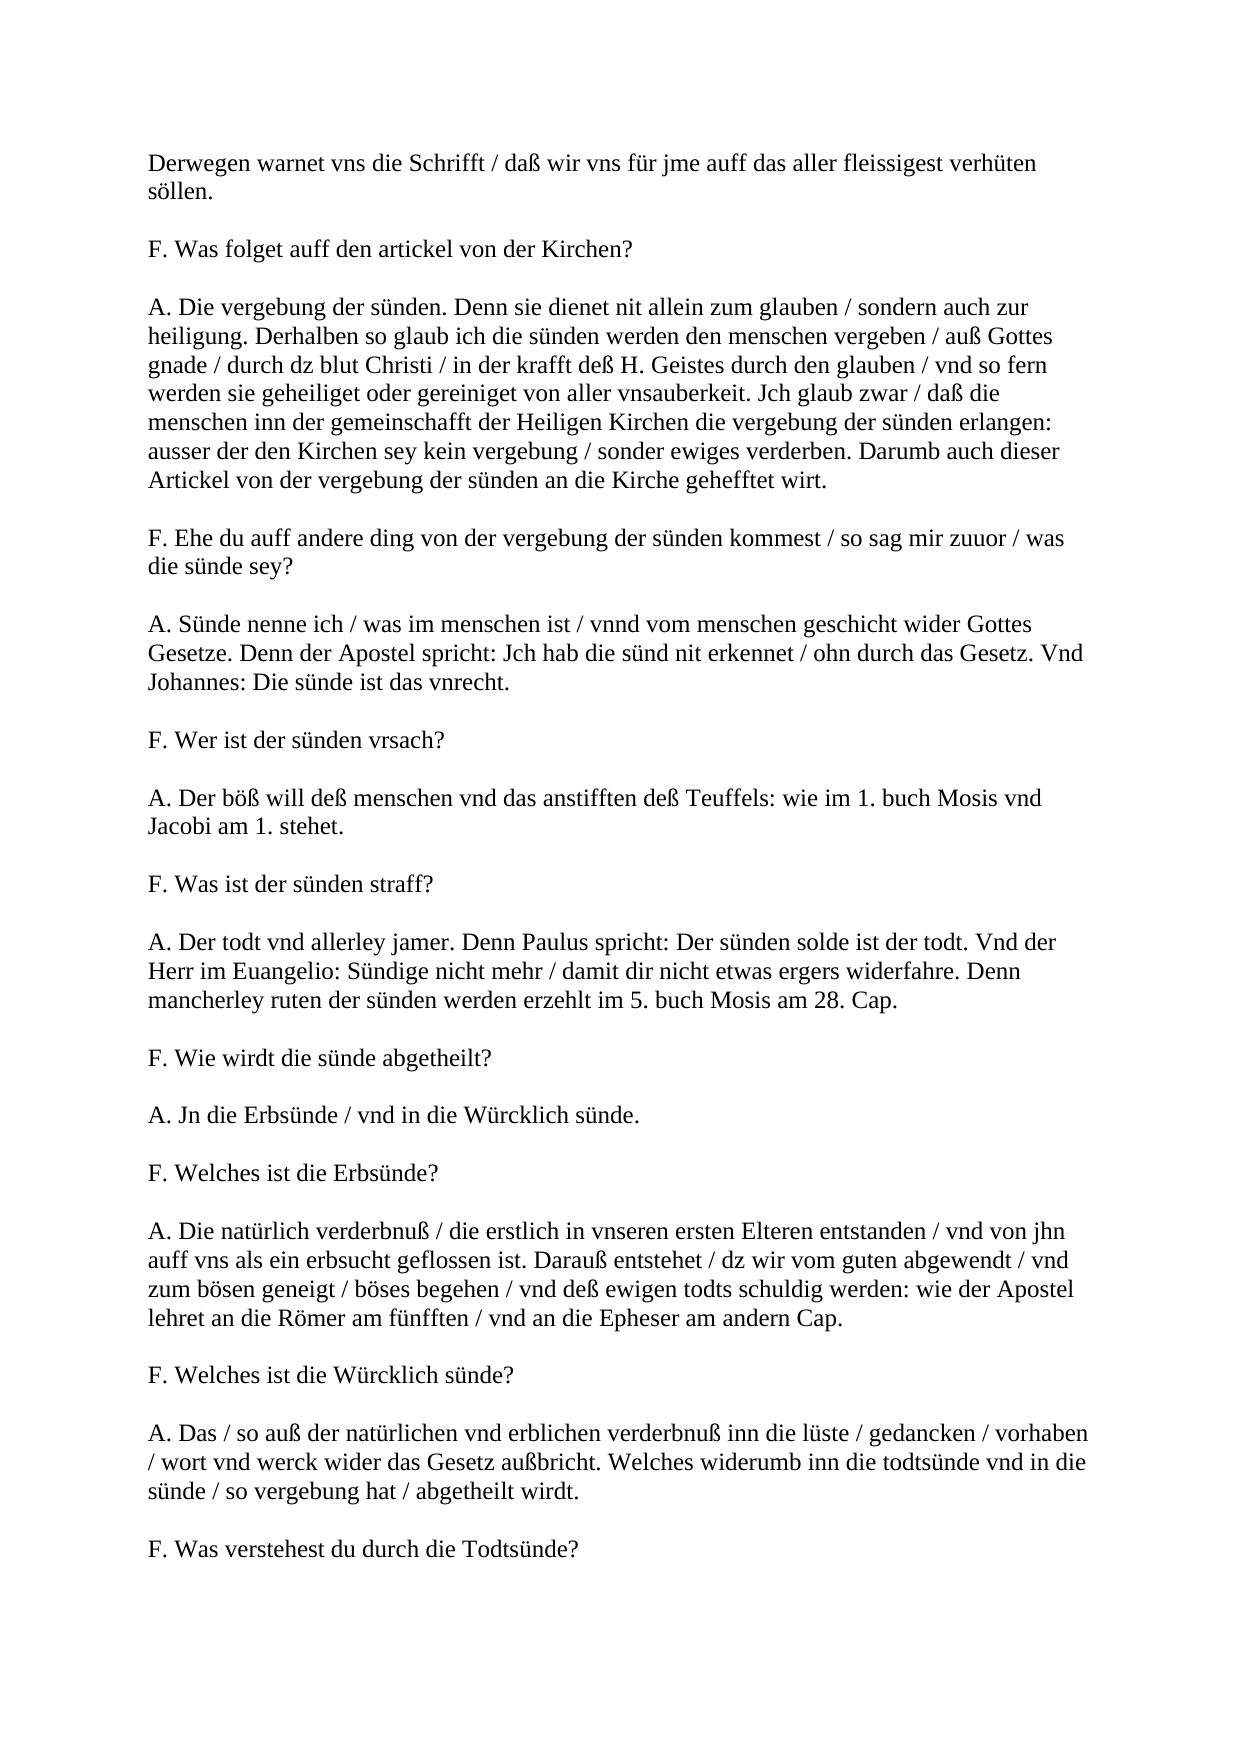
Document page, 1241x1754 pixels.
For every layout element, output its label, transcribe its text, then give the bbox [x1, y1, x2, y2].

text F. Ehe du auff andere ding von der vergebung der sünden kommest / so sag mir zuuor / was die sünde sey? [148, 523, 1093, 580]
text F. Welches ist die Würcklich sünde? [148, 1361, 1093, 1389]
text F. Was verstehest du durch die Todtsünde? [148, 1534, 1093, 1563]
text A. Der böß will deß menschen vnd das anstifften deß Teuffels: wie im 1. buch Mosis vnd Jacobi am 1. stehet. [148, 783, 1093, 840]
text F. Welches ist die Erbsünde? [148, 1158, 1093, 1187]
text A. Die vergebung der sünden. Denn sie dienet nit allein zum glauben / sondern auch zur heiligung. Derhalben so glaub ich die sünden werden den menschen vergeben / auß Gottes gnade / durch dz blut Christi / in der krafft deß H. Geistes durch den glauben / vnd so fern werden sie geheiliget oder gereiniget von aller vnsauberkeit. Jch glaub zwar / daß die menschen inn der gemeinschafft der Heiligen Kirchen die vergebung der sünden erlangen: ausser der den Kirchen sey kein vergebung / sonder ewiges verderben. Darumb auch dieser Artickel von der vergebung der sünden an die Kirche gehefftet wirt. [148, 292, 1093, 493]
text A. Das / so auß der natürlichen vnd erblichen verderbnuß inn die lüste / gedancken / vorhaben / wort vnd werck wider das Gesetz außbricht. Welches widerumb inn die todtsünde vnd in die sünde / so vergebung hat / abgetheilt wirdt. [148, 1418, 1093, 1505]
text F. Wer ist der sünden vrsach? [148, 725, 1093, 753]
text F. Was ist der sünden straff? [148, 869, 1093, 898]
text F. Wie wirdt die sünde abgetheilt? [148, 1043, 1093, 1071]
text A. Jn die Erbsünde / vnd in die Würcklich sünde. [148, 1101, 1093, 1129]
text A. Sünde nenne ich / was im menschen ist / vnnd vom menschen geschicht wider Gottes Gesetze. Denn der Apostel spricht: Jch hab die sünd nit erkennet / ohn durch das Gesetz. Vnd Johannes: Die sünde ist das vnrecht. [148, 609, 1093, 696]
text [148, 148, 1093, 205]
text A. Die natürlich verderbnuß / die erstlich in vnseren ersten Elteren entstanden / vnd von jhn auff vns als ein erbsucht geflossen ist. Darauß entstehet / dz wir vom guten abgewendt / vnd zum bösen geneigt / böses begehen / vnd deß ewigen todts schuldig werden: wie der Apostel lehret an die Römer am fünfften / vnd an die Epheser am andern Cap. [148, 1216, 1093, 1331]
text F. Was folget auff den artickel von der Kirchen? [148, 234, 1093, 263]
text A. Der todt vnd allerley jamer. Denn Paulus spricht: Der sünden solde ist der todt. Vnd der Herr im Euangelio: Sündige nicht mehr / damit dir nicht etwas ergers widerfahre. Denn mancherley ruten der sünden werden erzehlt im 5. buch Mosis am 28. Cap. [148, 927, 1093, 1013]
